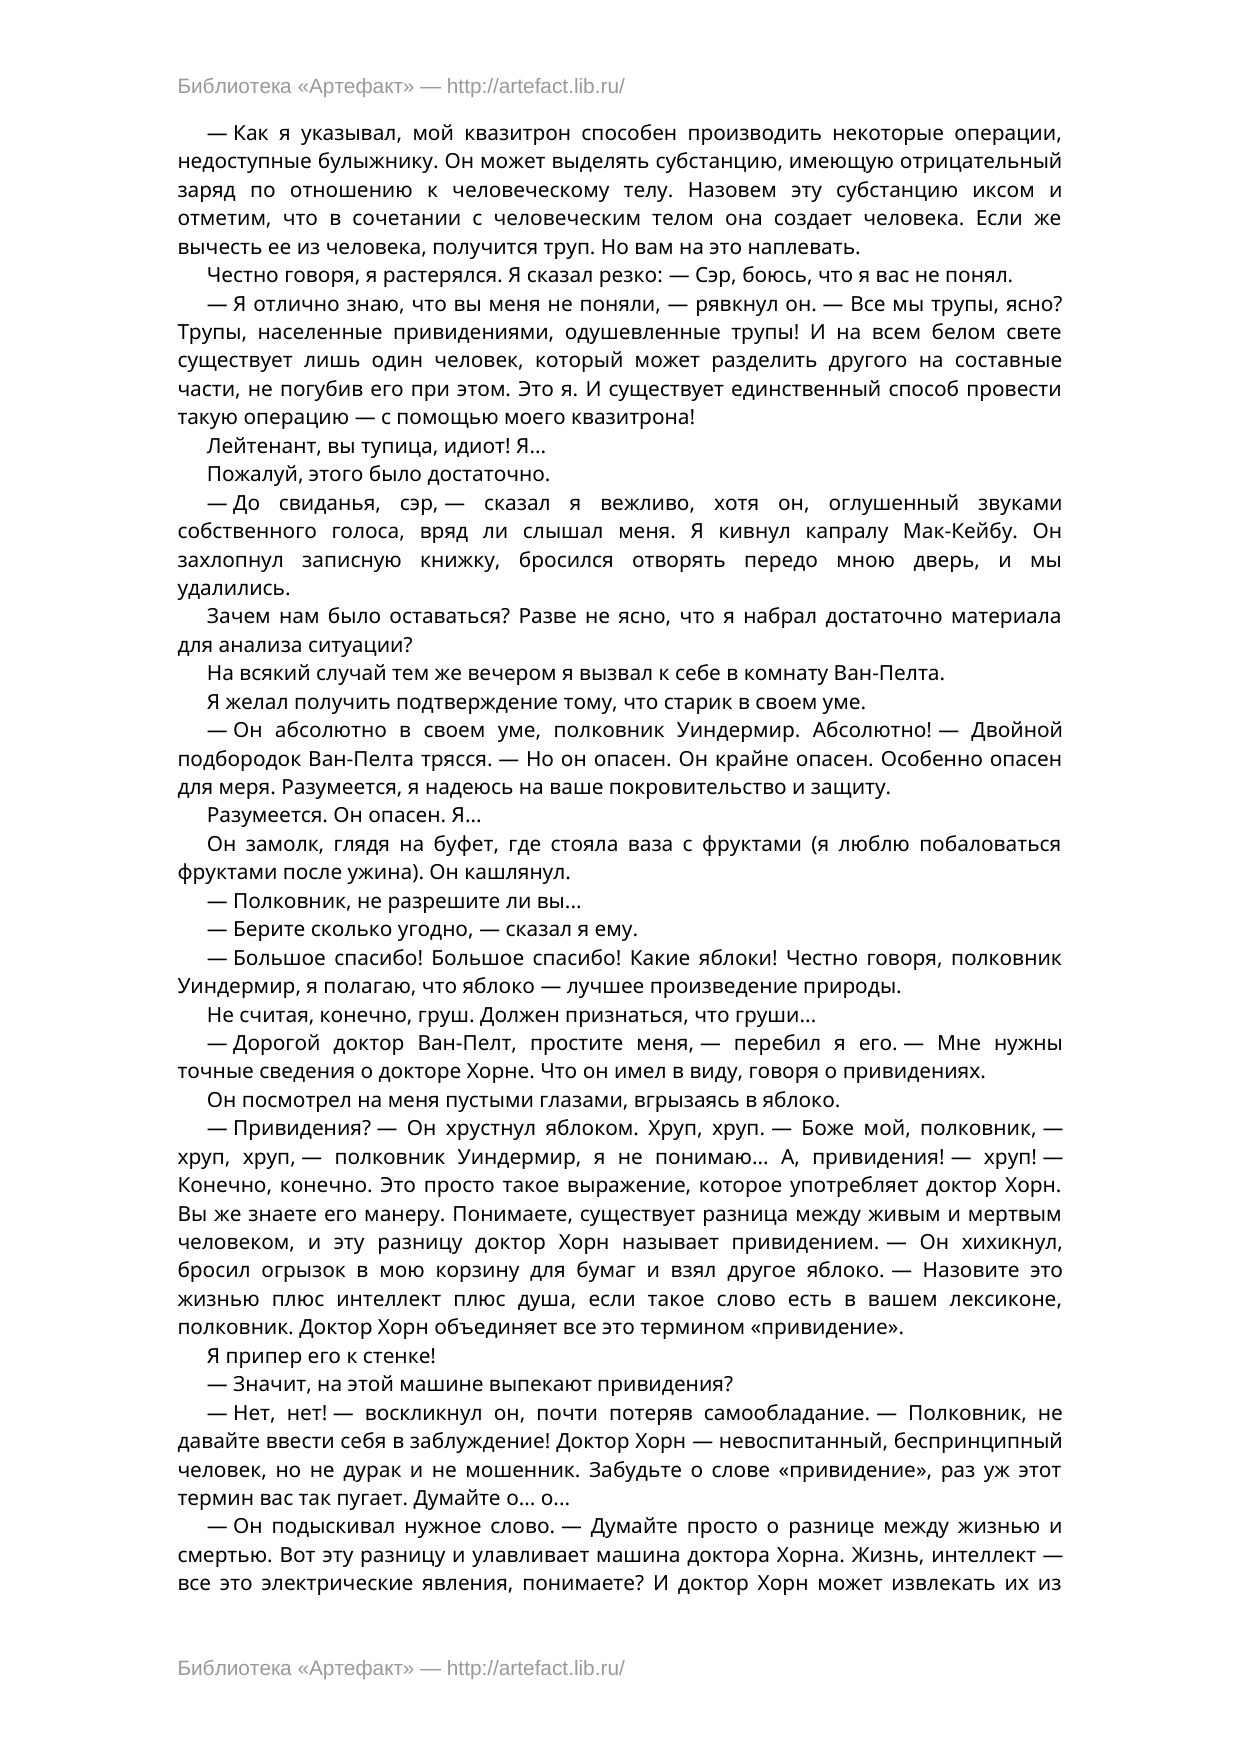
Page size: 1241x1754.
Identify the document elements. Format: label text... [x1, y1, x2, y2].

text — Он абсолютно в своем уме, полковник Уиндермир. Абсолютно! — Двойной подбородок Ван-Пелта трясся. — Но он опасен. Он крайне опасен. Особенно опасен для меря. Разумеется, я надеюсь на ваше покровительство и защиту. [177, 715, 1063, 801]
text — Полковник, не разрешите ли вы... [177, 886, 1063, 914]
text — Берите сколько угодно, — сказал я ему. [177, 914, 1063, 943]
text — Как я указывал, мой квазитрон способен производить некоторые операции, недоступные булыжнику. Он может выделять субстанцию, имеющую отрицательный заряд по отношению к человеческому телу. Назовем эту субстанцию иксом и отметим, что в сочетании с человеческим телом она создает человека. Если же вычесть ее из человека, получится труп. Но вам на это наплевать. [177, 118, 1063, 260]
text — До свиданья, сэр, — сказал я вежливо, хотя он, оглушенный звуками собственного голоса, вряд ли слышал меня. Я кивнул капралу Мак-Кейбу. Он захлопнул записную книжку, бросился отворять передо мною дверь, и мы удалились. [177, 488, 1063, 602]
text — Нет, нет! — воскликнул он, почти потеряв самообладание. — Полковник, не давайте ввести себя в заблуждение! Доктор Хорн — невоспитанный, беспринципный человек, но не дурак и не мошенник. Забудьте о слове «привидение», раз уж этот термин вас так пугает. Думайте о... о... [177, 1398, 1063, 1512]
text Он замолк, глядя на буфет, где стояла ваза с фруктами (я люблю побаловаться фруктами после ужина). Он кашлянул. [177, 829, 1063, 886]
text Честно говоря, я растерялся. Я сказал резко: — Сэр, боюсь, что я вас не понял. [177, 260, 1063, 289]
text — Дорогой доктор Ван-Пелт, простите меня, — перебил я его. — Мне нужны точные сведения о докторе Хорне. Что он имел в виду, говоря о привидениях. [177, 1028, 1063, 1085]
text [177, 1512, 1063, 1597]
text — Я отлично знаю, что вы меня не поняли, — рявкнул он. — Все мы трупы, ясно? Трупы, населенные привидениями, одушевленные трупы! И на всем белом свете существует лишь один человек, который может разделить другого на составные части, не погубив его при этом. Это я. И существует единственный способ провести такую операцию — с помощью моего квазитрона! [177, 289, 1063, 431]
text На всякий случай тем же вечером я вызвал к себе в комнату Ван-Пелта. [177, 658, 1063, 687]
text Он посмотрел на меня пустыми глазами, вгрызаясь в яблоко. [177, 1085, 1063, 1113]
text Зачем нам было оставаться? Разве не ясно, что я набрал достаточно материала для анализа ситуации? [177, 602, 1063, 658]
text Я припер его к стенке! [177, 1341, 1063, 1369]
text Разумеется. Он опасен. Я... [177, 801, 1063, 829]
text Пожалуй, этого было достаточно. [177, 459, 1063, 488]
text — Значит, на этой машине выпекают привидения? [177, 1369, 1063, 1398]
text Я желал получить подтверждение тому, что старик в своем уме. [177, 687, 1063, 715]
text Лейтенант, вы тупица, идиот! Я... [177, 431, 1063, 459]
text Не считая, конечно, груш. Должен признаться, что груши... [177, 1000, 1063, 1028]
text — Привидения? — Он хрустнул яблоком. Хруп, хруп. — Боже мой, полковник, — хруп, хруп, — полковник Уиндермир, я не понимаю... А, привидения! — хруп! — Конечно, конечно. Это просто такое выражение, которое употребляет доктор Хорн. Вы же знаете его манеру. Понимаете, существует разница между живым и мертвым человеком, и эту разницу доктор Хорн называет привидением. — Он хихикнул, бросил огрызок в мою корзину для бумаг и взял другое яблоко. — Назовите это жизнью плюс интеллект плюс душа, если такое слово есть в вашем лексиконе, полковник. Доктор Хорн объединяет все это термином «привидение». [177, 1113, 1063, 1341]
text — Большое спасибо! Большое спасибо! Какие яблоки! Честно говоря, полковник Уиндермир, я полагаю, что яблоко — лучшее произведение природы. [177, 943, 1063, 1000]
